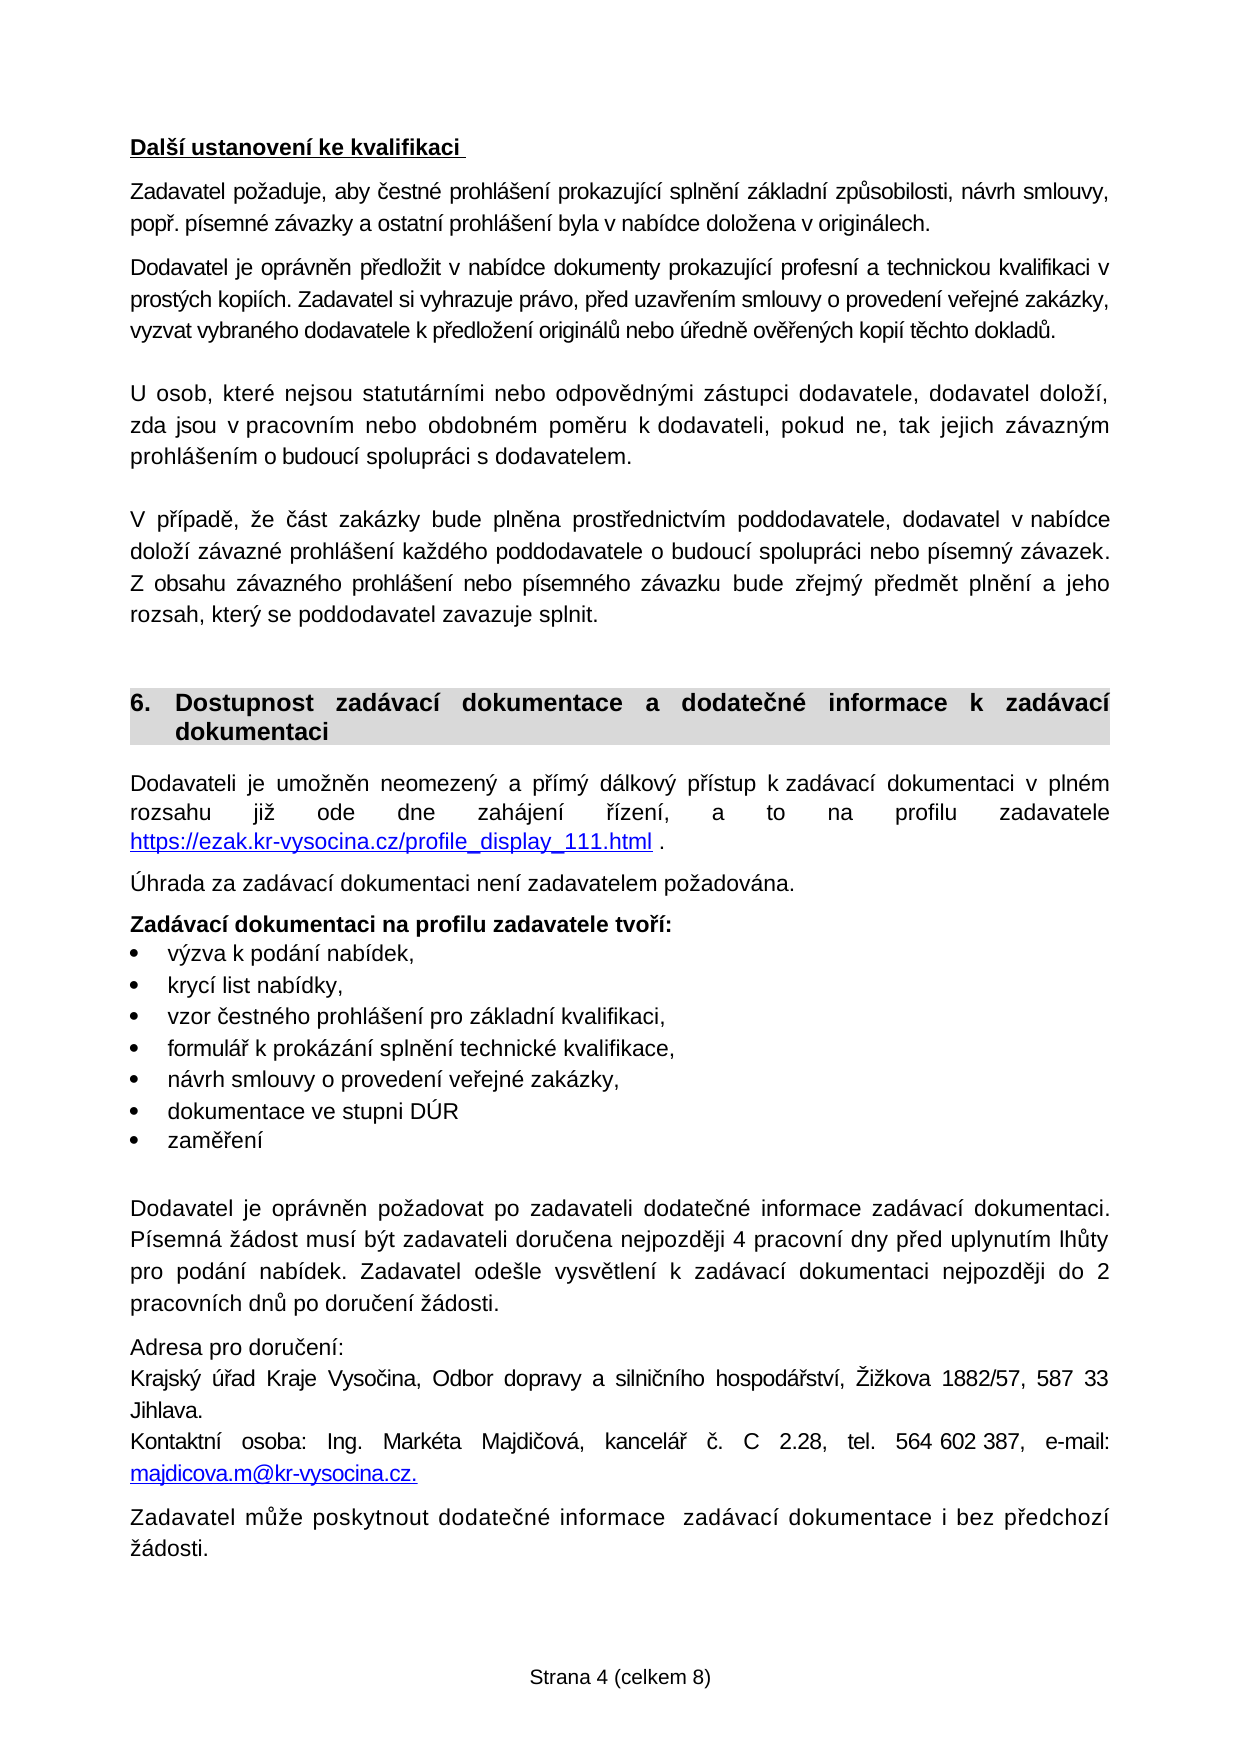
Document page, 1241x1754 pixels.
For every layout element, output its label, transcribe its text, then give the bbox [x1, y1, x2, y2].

text Dodavateli je umožněn neomezený a přímý dálkový přístup k zadávací dokumentaci v plném rozsahu již ode dne zahájení řízení, a to na profilu zadavatele https://ezak.kr-vysocina.cz/profile_display_111.html . [130, 770, 1110, 855]
text Adresa pro doručení: [130, 1333, 1110, 1360]
text Úhrada za zadávací dokumentaci není zadavatelem požadována. [130, 870, 1110, 896]
list zaměření [130, 1127, 1110, 1153]
text Dodavatel je oprávněn požadovat po zadavateli dodatečné informace zadávací dokumentaci. Písemná žádost musí být zadavateli doručena nejpozději 4 pracovní dny před uplynutím lhůty pro podání nabídek. Zadavatel odešle vysvětlení k zadávací dokumentaci nejpozději do 2 pracovních dnů po doručení žádosti. [130, 1195, 1110, 1316]
text V případě, že část zakázky bude plněna prostřednictvím poddodavatele, dodavatel v nabídce doloží závazné prohlášení každého poddodavatele o budoucí spolupráci nebo písemný závazek. Z obsahu závazného prohlášení nebo písemného závazku bude zřejmý předmět plnění a jeho rozsah, který se poddodavatel zavazuje splnit. [130, 506, 1110, 627]
list návrh smlouvy o provedení veřejné zakázky, [130, 1066, 1110, 1093]
list formulář k prokázání splnění technické kvalifikace, [130, 1035, 1110, 1061]
text U osob, které nejsou statutárními nebo odpovědnými zástupci dodavatele, dodavatel doloží, zda jsou v pracovním nebo obdobném poměru k dodavateli, pokud ne, tak jejich závazným prohlášením o budoucí spolupráci s dodavatelem. [130, 380, 1110, 470]
text Zadavatel požaduje, aby čestné prohlášení prokazující splnění základní způsobilosti, návrh smlouvy, popř. písemné závazky a ostatní prohlášení byla v nabídce doložena v originálech. [130, 178, 1110, 236]
list vzor čestného prohlášení pro základní kvalifikaci, [130, 1003, 1110, 1030]
list výzva k podání nabídek, [130, 940, 1110, 967]
text Zadávací dokumentaci na profilu zadavatele tvoří: [130, 911, 1110, 938]
list dokumentace ve stupni DÚR [130, 1098, 1110, 1124]
text Zadavatel může poskytnout dodatečné informace zadávací dokumentace i bez předchozí žádosti. [130, 1504, 1110, 1562]
text Dodavatel je oprávněn předložit v nabídce dokumenty prokazující profesní a technickou kvalifikaci v prostých kopiích. Zadavatel si vyhrazuje právo, před uzavřením smlouvy o provedení veřejné zakázky, vyzvat vybraného dodavatele k předložení originálů nebo úředně ověřených kopií těchto dokladů. [130, 254, 1110, 343]
subtitle Dostupnost zadávací dokumentace a dodatečné informace k zadávací dokumentaci [130, 688, 1110, 745]
text Krajský úřad Kraje Vysočina, Odbor dopravy a silničního hospodářství, Žižkova 1882/57, 587 33 Jihlava. [130, 1365, 1110, 1423]
text Kontaktní osoba: Ing. Markéta Majdičová, kancelář č. C 2.28, tel. 564 602 387, e-mail: majdicova.m@kr-vysocina.cz. [130, 1428, 1110, 1486]
list krycí list nabídky, [130, 972, 1110, 998]
list Další ustanovení ke kvalifikaci [130, 134, 1110, 161]
